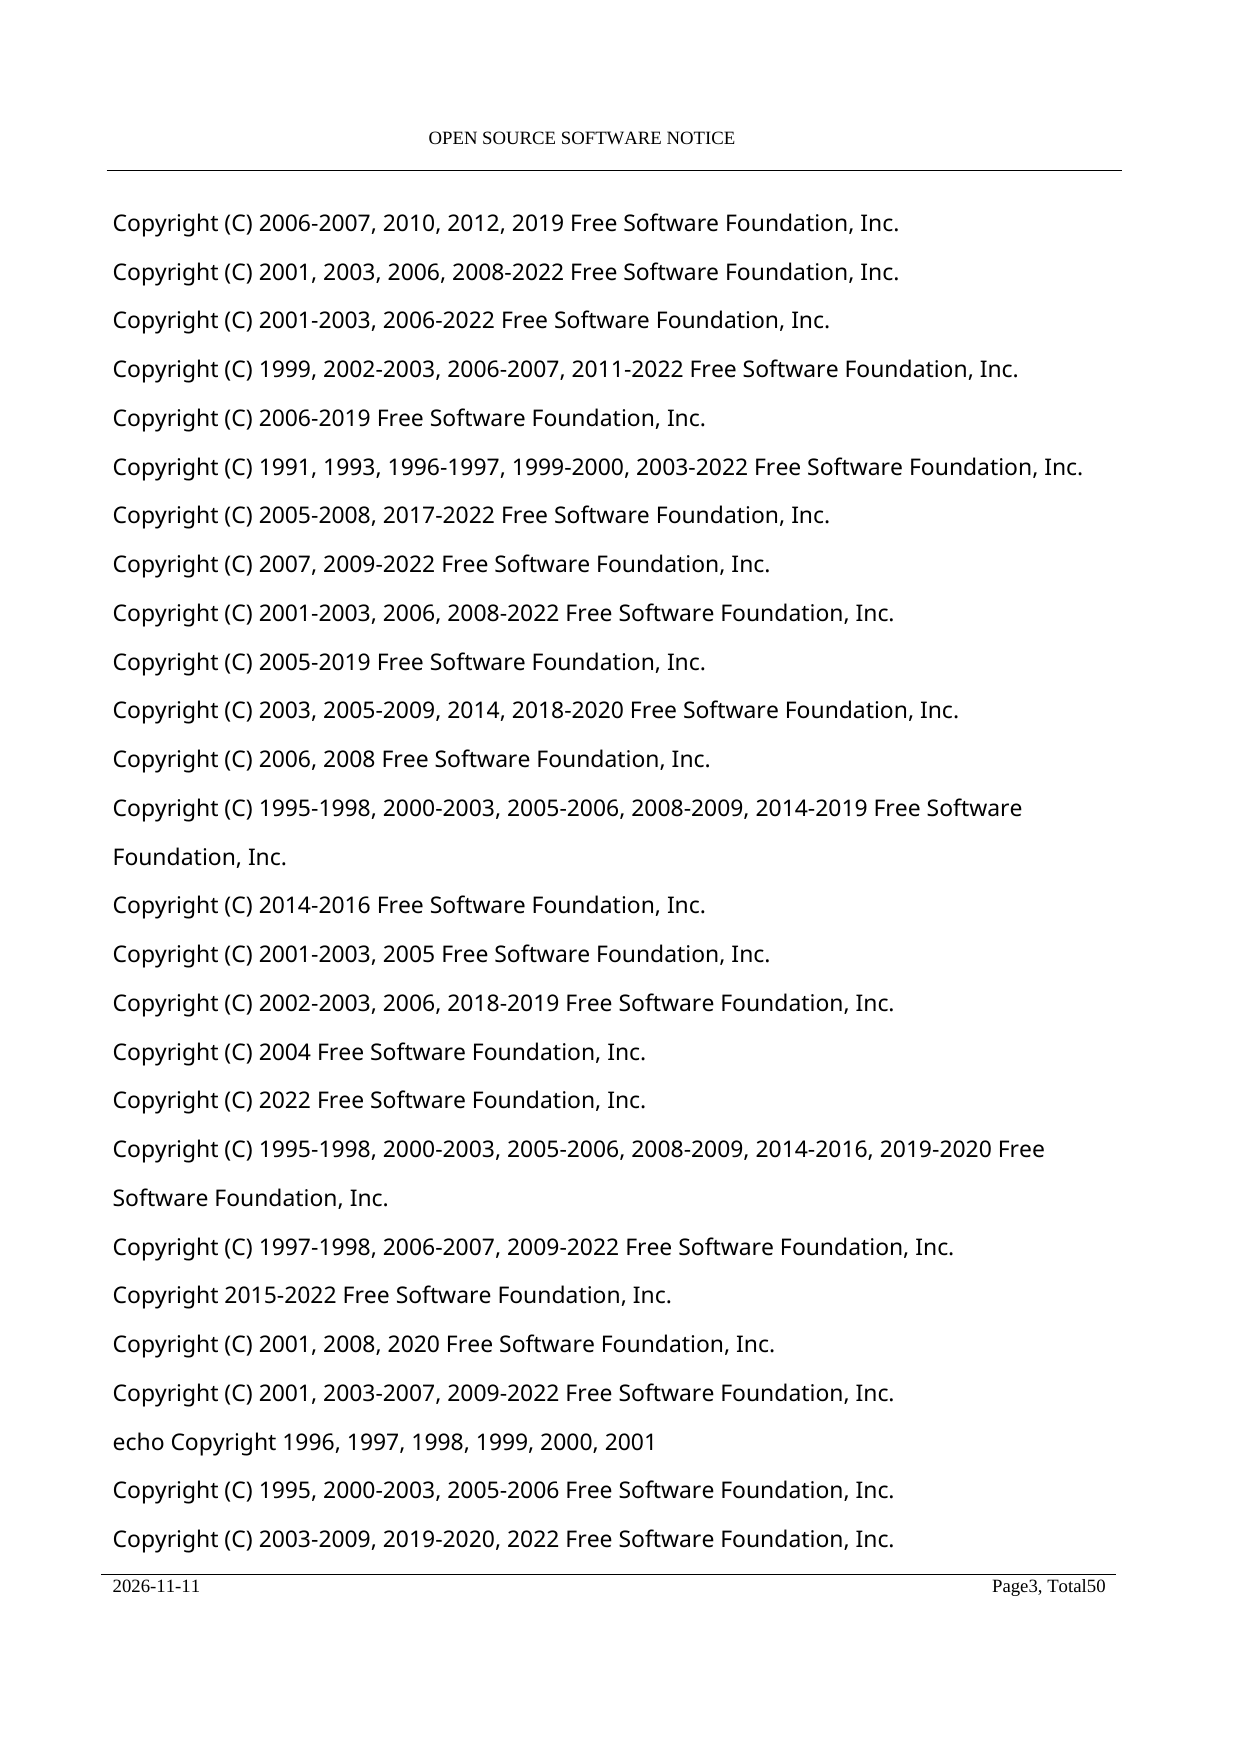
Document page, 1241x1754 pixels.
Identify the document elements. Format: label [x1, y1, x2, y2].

text [112, 206, 1128, 1555]
